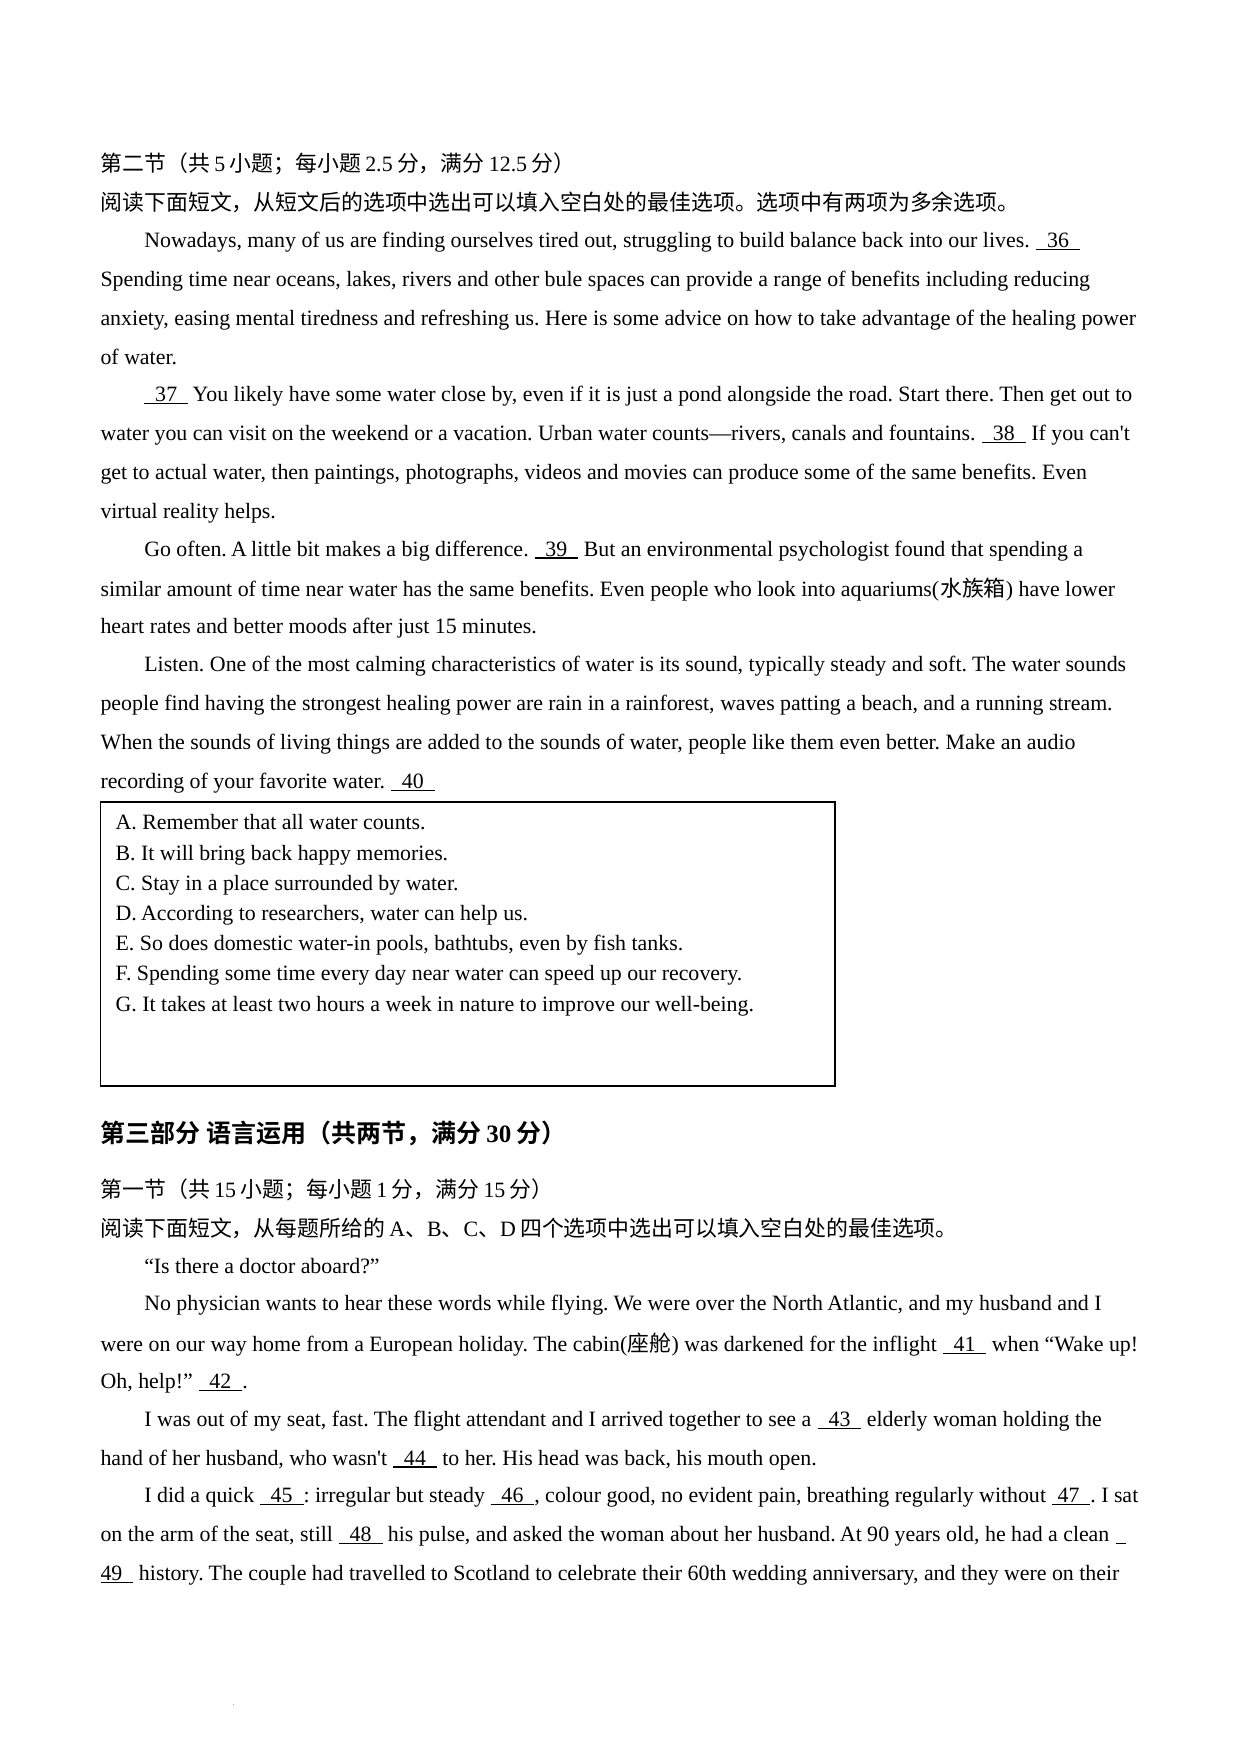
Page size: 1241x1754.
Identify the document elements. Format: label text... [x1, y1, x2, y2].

text 第一节（共15小题；每小题1分，满分15分） [100, 1172, 1140, 1204]
text 第二节（共5小题；每小题2.5分，满分12.5分） [100, 146, 1140, 178]
text 第三部分 语言运用（共两节，满分30分） [100, 1099, 1140, 1164]
text “Is there a doctor aboard?” [100, 1249, 1140, 1282]
text No physician wants to hear these words while flying. We were over the North Atlantic, and my husband and I were on our way home from a European holiday. The cabin(座舱) was darkened for the inflight 41 when “Wake up! Oh, help!” 42 . [100, 1287, 1140, 1397]
text Go often. A little bit makes a big difference. 39 But an environmental psychologist found that spending a similar amount of time near water has the same benefits. Even people who look into aquariums(水族箱) have lower heart rates and better moods after just 15 minutes. [100, 532, 1140, 642]
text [100, 1479, 1140, 1589]
text 阅读下面短文，从每题所给的A、B、C、D四个选项中选出可以填入空白处的最佳选项。 [100, 1211, 1140, 1243]
text Nowadays, many of us are finding ourselves tired out, struggling to build balance back into our lives. 36 Spending time near oceans, lakes, rivers and other bule spaces can provide a range of benefits including reducing anxiety, easing mental tiredness and refreshing us. Here is some advice on how to take advantage of the healing power of water. [100, 223, 1140, 373]
text 阅读下面短文，从短文后的选项中选出可以填入空白处的最佳选项。选项中有两项为多余选项。 [100, 184, 1140, 217]
text 37 You likely have some water close by, even if it is just a pond alongside the road. Start there. Then get out to water you can visit on the weekend or a vacation. Urban water counts—rivers, canals and fountains. 38 If you can't get to actual water, then paintings, photographs, videos and movies can produce some of the same benefits. Even virtual reality helps. [100, 378, 1140, 527]
text Listen. One of the most calming characteristics of water is its sound, typically steady and soft. The water sounds people find having the strongest healing power are rain in a rainforest, waves patting a beach, and a running stream. When the sounds of living things are added to the sounds of water, people like them even better. Make an audio recording of your favorite water. 40 [100, 647, 1140, 797]
text I was out of my seat, fast. The flight attendant and I arrived together to see a 43 elderly woman holding the hand of her husband, who wasn't 44 to her. His head was back, his mouth open. [100, 1402, 1140, 1474]
